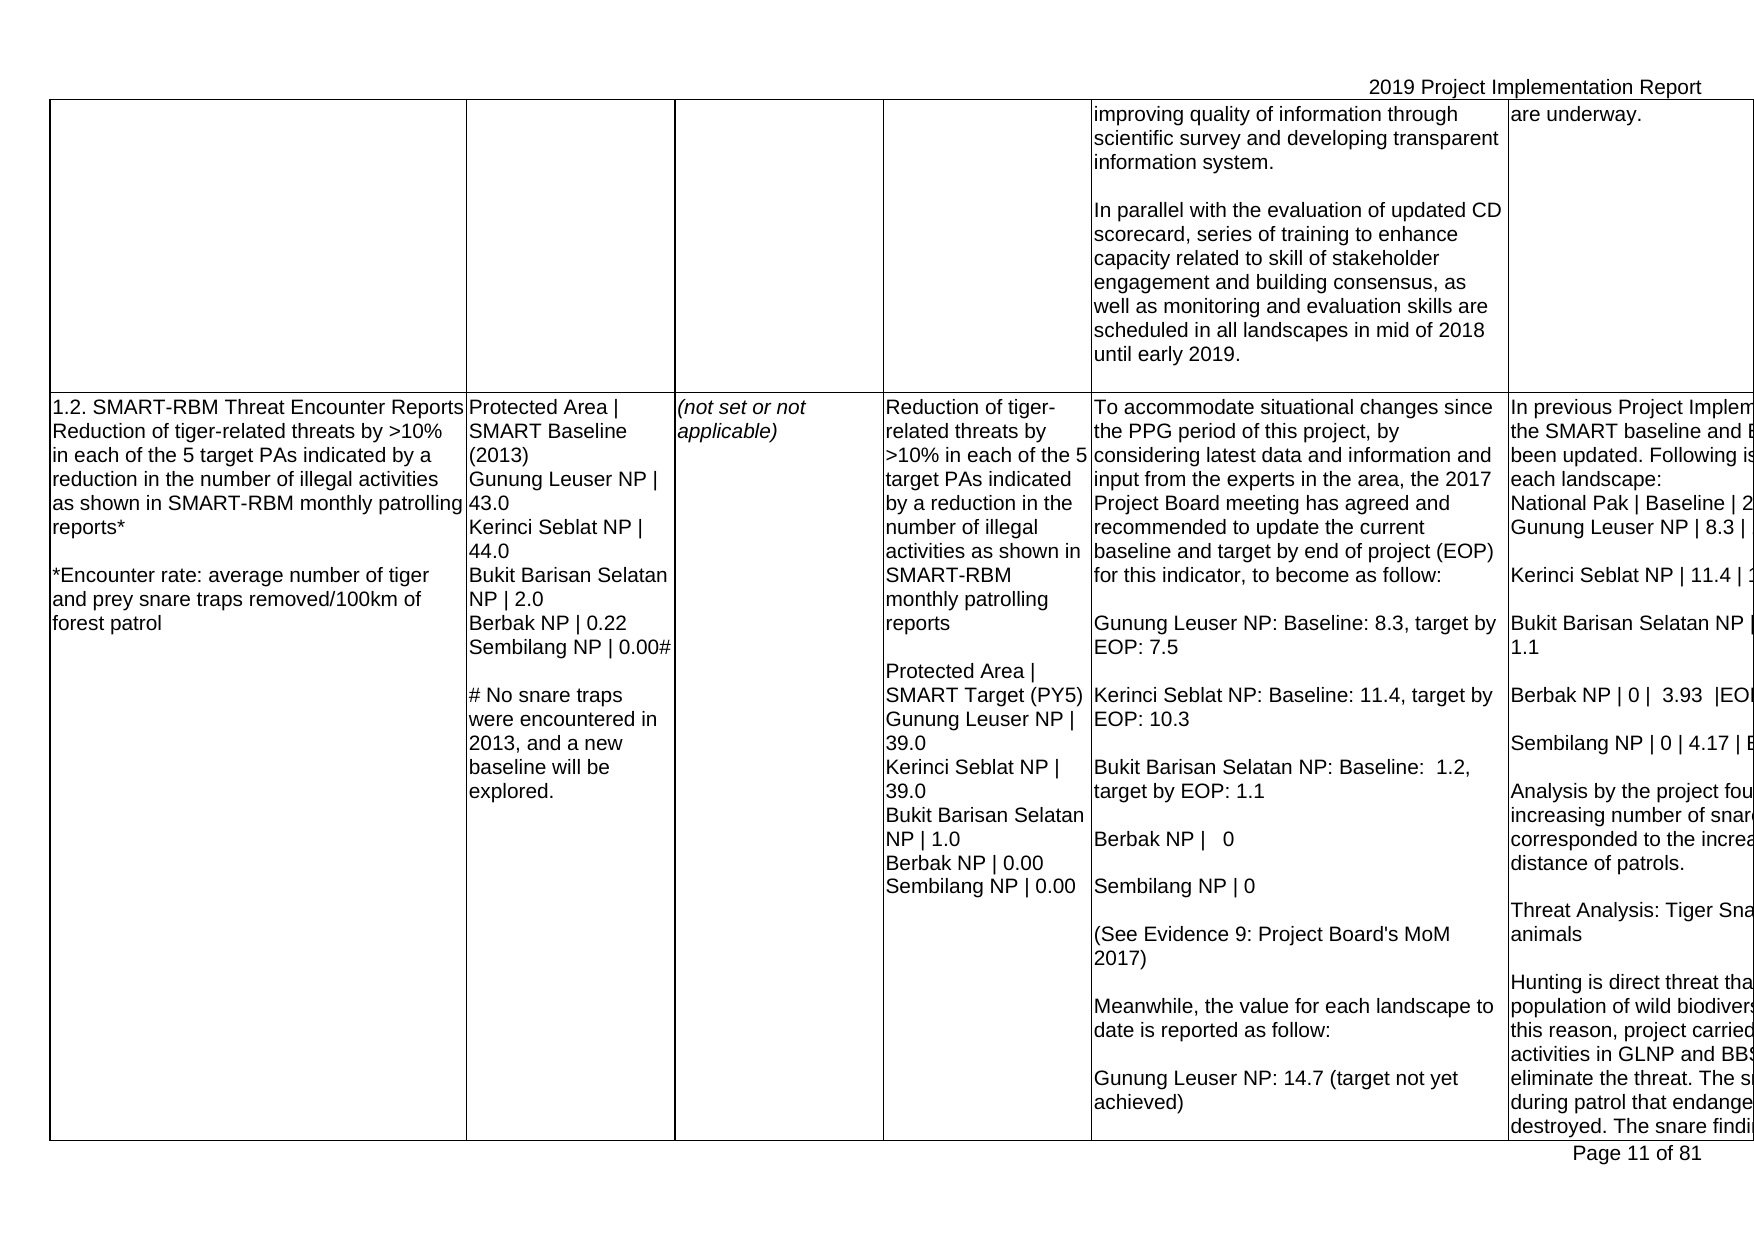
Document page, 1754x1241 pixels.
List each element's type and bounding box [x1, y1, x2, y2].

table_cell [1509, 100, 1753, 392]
table_cell [676, 393, 883, 1140]
table_cell [1092, 393, 1508, 1140]
table_cell [467, 393, 674, 1140]
table_cell [884, 100, 1091, 392]
table_cell [51, 100, 466, 392]
table_cell [51, 393, 466, 1140]
table_cell [884, 393, 1091, 1140]
table_cell [676, 100, 883, 392]
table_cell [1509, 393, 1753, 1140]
table_cell [467, 100, 674, 392]
table_cell [1092, 100, 1508, 392]
